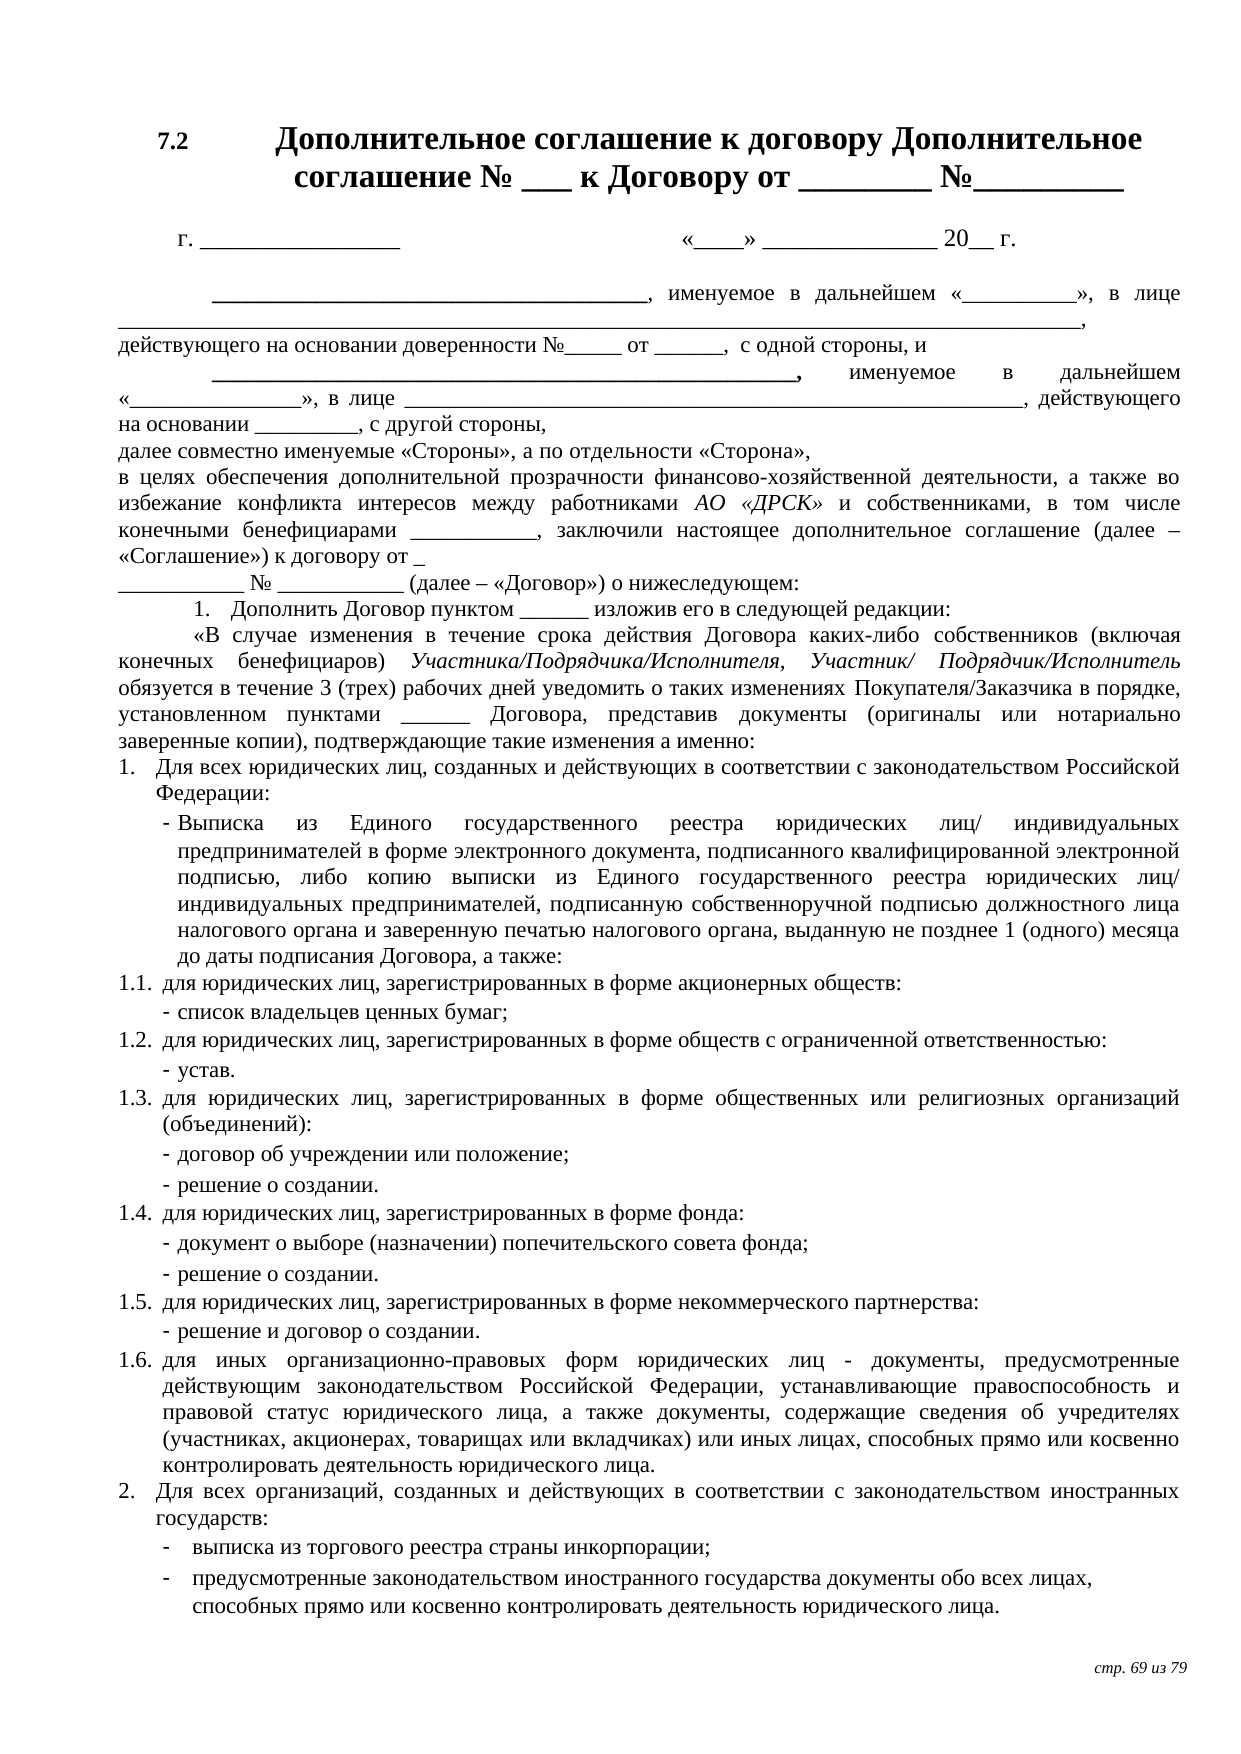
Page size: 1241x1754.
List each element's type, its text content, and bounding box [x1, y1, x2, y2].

subtitle Дополнительное соглашение к договору Дополнительное соглашение № ___ к Договору от ________ №_________ [118, 118, 1181, 195]
text в целях обеспечения дополнительной прозрачности финансово-хозяйственной деятельности, а также во избежание конфликта интересов между работниками АО «ДРСК» и собственниками, в том числе конечными бенефициарами ___________, заключили настоящее дополнительное соглашение (далее – «Соглашение») к договору от _ [118, 463, 1181, 568]
list Выписка из Единого государственного реестра юридических лиц/ индивидуальных предпринимателей в форме электронного документа, подписанного квалифицированной электронной подписью, либо копию выписки из Единого государственного реестра юридических лиц/ индивидуальных предпринимателей, подписанную собственноручной подписью должностного лица налогового органа и заверенную печатью налогового органа, выданную не позднее 1 (одного) месяца до даты подписания Договора, а также: [162, 806, 1181, 969]
text далее совместно именуемые «Стороны», а по отдельности «Сторона», [118, 437, 1181, 463]
list для юридических лиц, зарегистрированных в форме акционерных обществ: [118, 969, 1181, 995]
list для юридических лиц, зарегистрированных в форме некоммерческого партнерства: [118, 1288, 1181, 1314]
text ___________________________________________________, именуемое в дальнейшем «_______________», в лице ______________________________________________________, действующего на основании _________, с другой стороны, [118, 358, 1181, 437]
list Дополнить Договор пунктом ______ изложив его в следующей редакции: [193, 595, 1181, 621]
list выписка из торгового реестра страны инкорпорации; [162, 1530, 1181, 1561]
list для юридических лиц, зарегистрированных в форме фонда: [118, 1199, 1181, 1226]
list Для всех юридических лиц, созданных и действующих в соответствии с законодательством Российской Федерации: [118, 753, 1181, 806]
list договор об учреждении или положение; [162, 1137, 1181, 1168]
list для юридических лиц, зарегистрированных в форме общественных или религиозных организаций (объединений): [118, 1084, 1181, 1137]
text г. ________________ «____» ______________ 20__ г. [118, 223, 1181, 252]
list решение и договор о создании. [162, 1314, 1181, 1346]
list решение о создании. [162, 1257, 1181, 1288]
list устав. [162, 1053, 1181, 1084]
list решение о создании. [162, 1168, 1181, 1199]
list для иных организационно-правовых форм юридических лиц - документы, предусмотренные действующим законодательством Российской Федерации, устанавливающие правоспособность и правовой статус юридического лица, а также документы, содержащие сведения об учредителях (участниках, акционерах, товарищах или вкладчиках) или иных лицах, способных прямо или косвенно контролировать деятельность юридического лица. [118, 1346, 1181, 1477]
text «В случае изменения в течение срока действия Договора каких-либо собственников (включая конечных бенефициаров) Участника/Подрядчика/Исполнителя, Участник/ Подрядчик/Исполнитель обязуется в течение 3 (трех) рабочих дней уведомить о таких изменениях Покупателя/Заказчика в порядке, установленном пунктами ______ Договора, представив документы (оригиналы или нотариально заверенные копии), подтверждающие такие изменения а именно: [118, 621, 1181, 753]
text ___________ № ___________ (далее – «Договор») о нижеследующем: [118, 568, 1181, 595]
text ______________________________________, именуемое в дальнейшем «__________», в лице ____________________________________________________________________________________, действующего на основании доверенности №_____ от ______, с одной стороны, и [118, 279, 1181, 358]
list предусмотренные законодательством иностранного государства документы обо всех лицах, способных прямо или косвенно контролировать деятельность юридического лица. [162, 1561, 1181, 1619]
list для юридических лиц, зарегистрированных в форме обществ с ограниченной ответственностью: [118, 1026, 1181, 1053]
list Для всех организаций, созданных и действующих в соответствии с законодательством иностранных государств: [118, 1477, 1181, 1530]
list документ о выборе (назначении) попечительского совета фонда; [162, 1226, 1181, 1257]
list список владельцев ценных бумаг; [162, 995, 1181, 1026]
